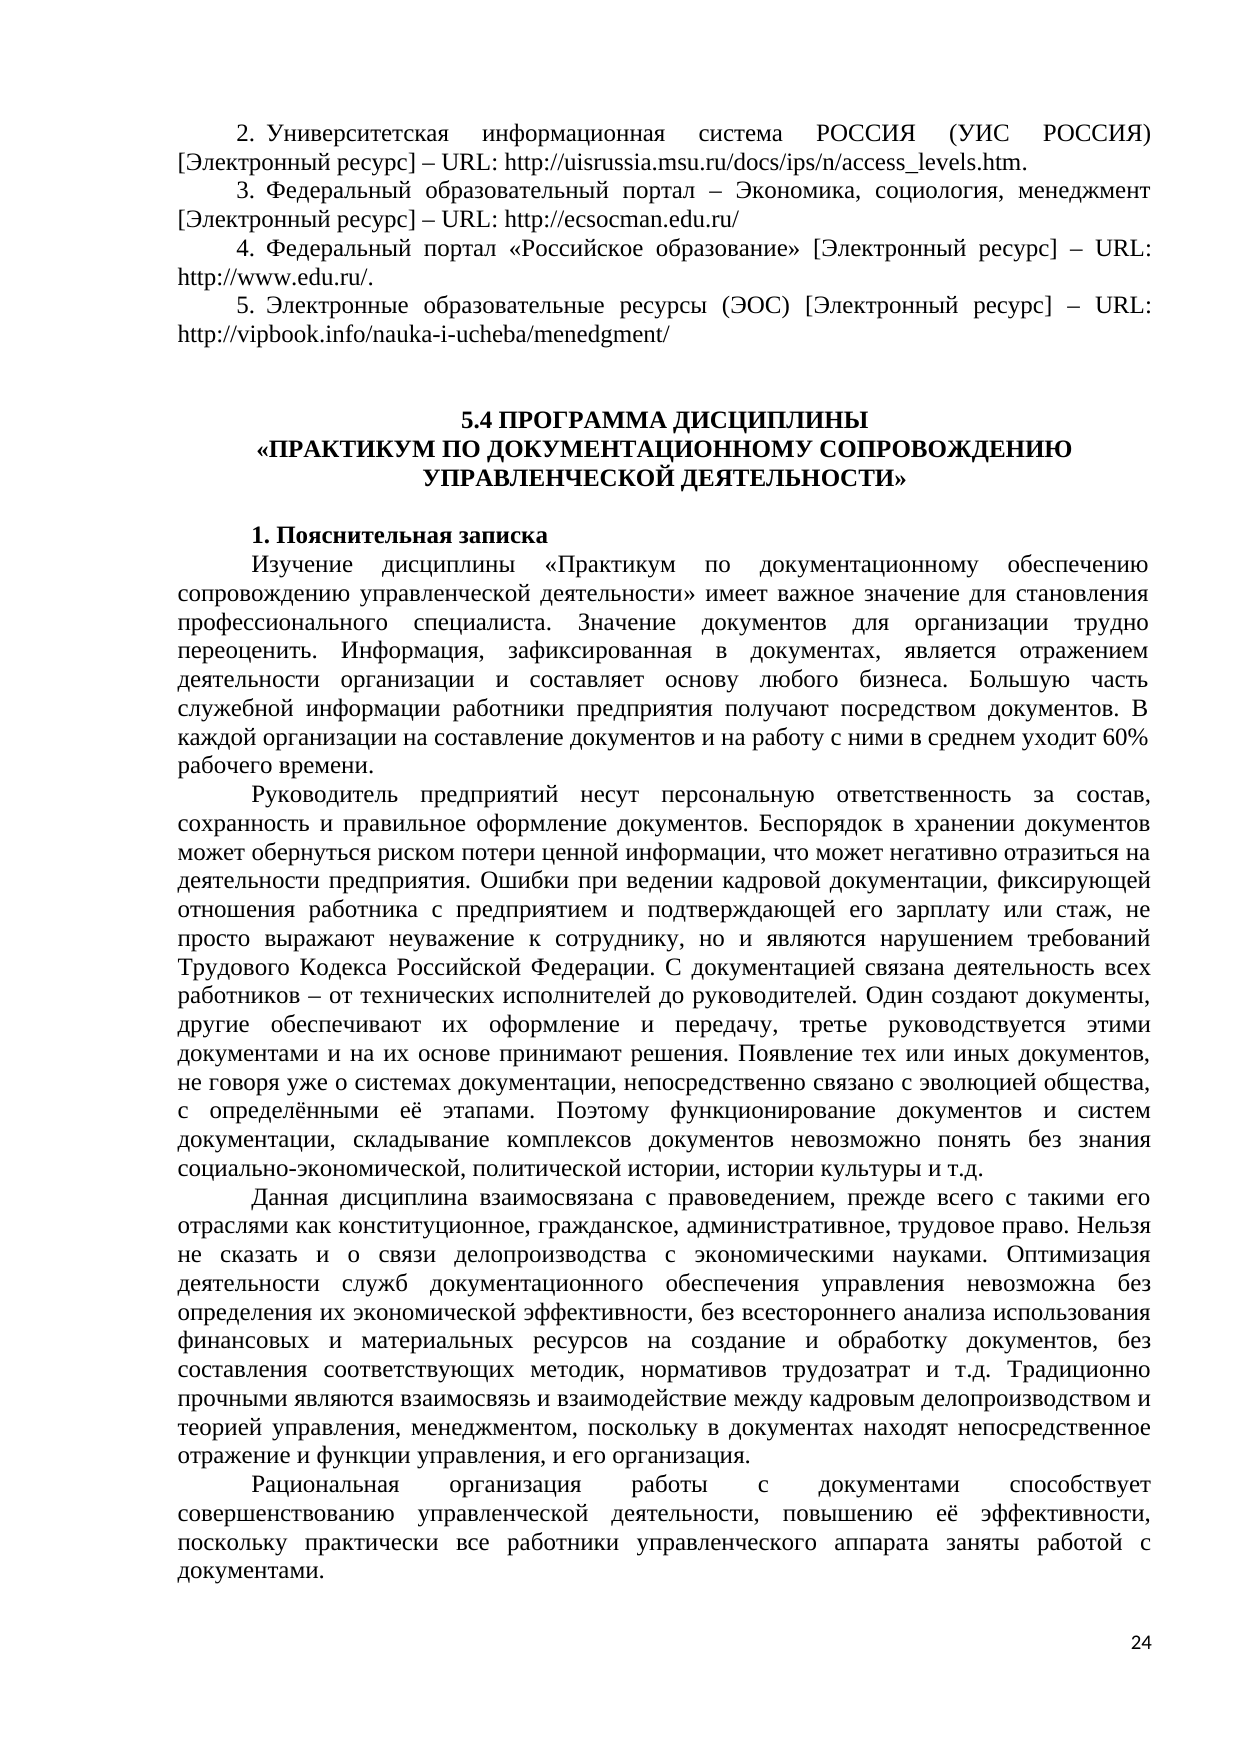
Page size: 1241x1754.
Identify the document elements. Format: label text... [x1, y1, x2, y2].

list Федеральный образовательный портал – Экономика, социология, менеджмент [Электронный ресурс] – URL: http://ecsocman.edu.ru/ [177, 176, 1152, 233]
text Данная дисциплина взаимосвязана с правоведением, прежде всего с такими его отраслями как конституционное, гражданское, административное, трудовое право. Нельзя не сказать и о связи делопроизводства с экономическими науками. Оптимизация деятельности служб документационного обеспечения управления невозможна без определения их экономической эффективности, без всестороннего анализа использования финансовых и материальных ресурсов на создание и обработку документов, без составления соответствующих методик, нормативов трудозатрат и т.д. Традиционно прочными являются взаимосвязь и взаимодействие между кадровым делопроизводством и теорией управления, менеджментом, поскольку в документах находят непосредственное отражение и функции управления, и его организация. [177, 1182, 1152, 1469]
text «ПРАКТИКУМ ПО ДОКУМЕНТАЦИОННОМУ СОПРОВОЖДЕНИЮ УПРАВЛЕНЧЕСКОЙ ДЕЯТЕЛЬНОСТИ» [177, 434, 1152, 492]
list Университетская информационная система РОССИЯ (УИС РОССИЯ) [Электронный ресурс] – URL: http://uisrussia.msu.ru/docs/ips/n/access_levels.htm. [177, 118, 1152, 176]
text Руководитель предприятий несут персональную ответственность за состав, сохранность и правильное оформление документов. Беспорядок в хранении документов может обернуться риском потери ценной информации, что может негативно отразиться на деятельности предприятия. Ошибки при ведении кадровой документации, фиксирующей отношения работника с предприятием и подтверждающей его зарплату или стаж, не просто выражают неуважение к сотруднику, но и являются нарушением требований Трудового Кодекса Российской Федерации. С документацией связана деятельность всех работников – от технических исполнителей до руководителей. Один создают документы, другие обеспечивают их оформление и передачу, третье руководствуется этими документами и на их основе принимают решения. Появление тех или иных документов, не говоря уже о системах документации, непосредственно связано с эволюцией общества, с определёнными её этапами. Поэтому функционирование документов и систем документации, складывание комплексов документов невозможно понять без знания социально-экономической, политической истории, истории культуры и т.д. [177, 779, 1152, 1182]
text Рациональная организация работы с документами способствует совершенствованию управленческой деятельности, повышению её эффективности, поскольку практически все работники управленческого аппарата заняты работой с документами. [177, 1469, 1152, 1584]
text 1. Пояснительная записка [177, 521, 1152, 549]
text Изучение дисциплины «Практикум по документационному обеспечению сопровождению управленческой деятельности» имеет важное значение для становления профессионального специалиста. Значение документов для организации трудно переоценить. Информация, зафиксированная в документах, является отражением деятельности организации и составляет основу любого бизнеса. Большую часть служебной информации работники предприятия получают посредством документов. В каждой организации на составление документов и на работу с ними в среднем уходит 60% рабочего времени. [177, 549, 1149, 779]
list Федеральный портал «Российское образование» [Электронный ресурс] – URL: http://www.edu.ru/. [177, 233, 1152, 291]
text 5.4 ПРОГРАММА ДИСЦИПЛИНЫ [177, 406, 1152, 434]
list Электронные образовательные ресурсы (ЭОС) [Электронный ресурс] – URL: http://vipbook.info/nauka-i-ucheba/menedgment/ [177, 291, 1152, 348]
